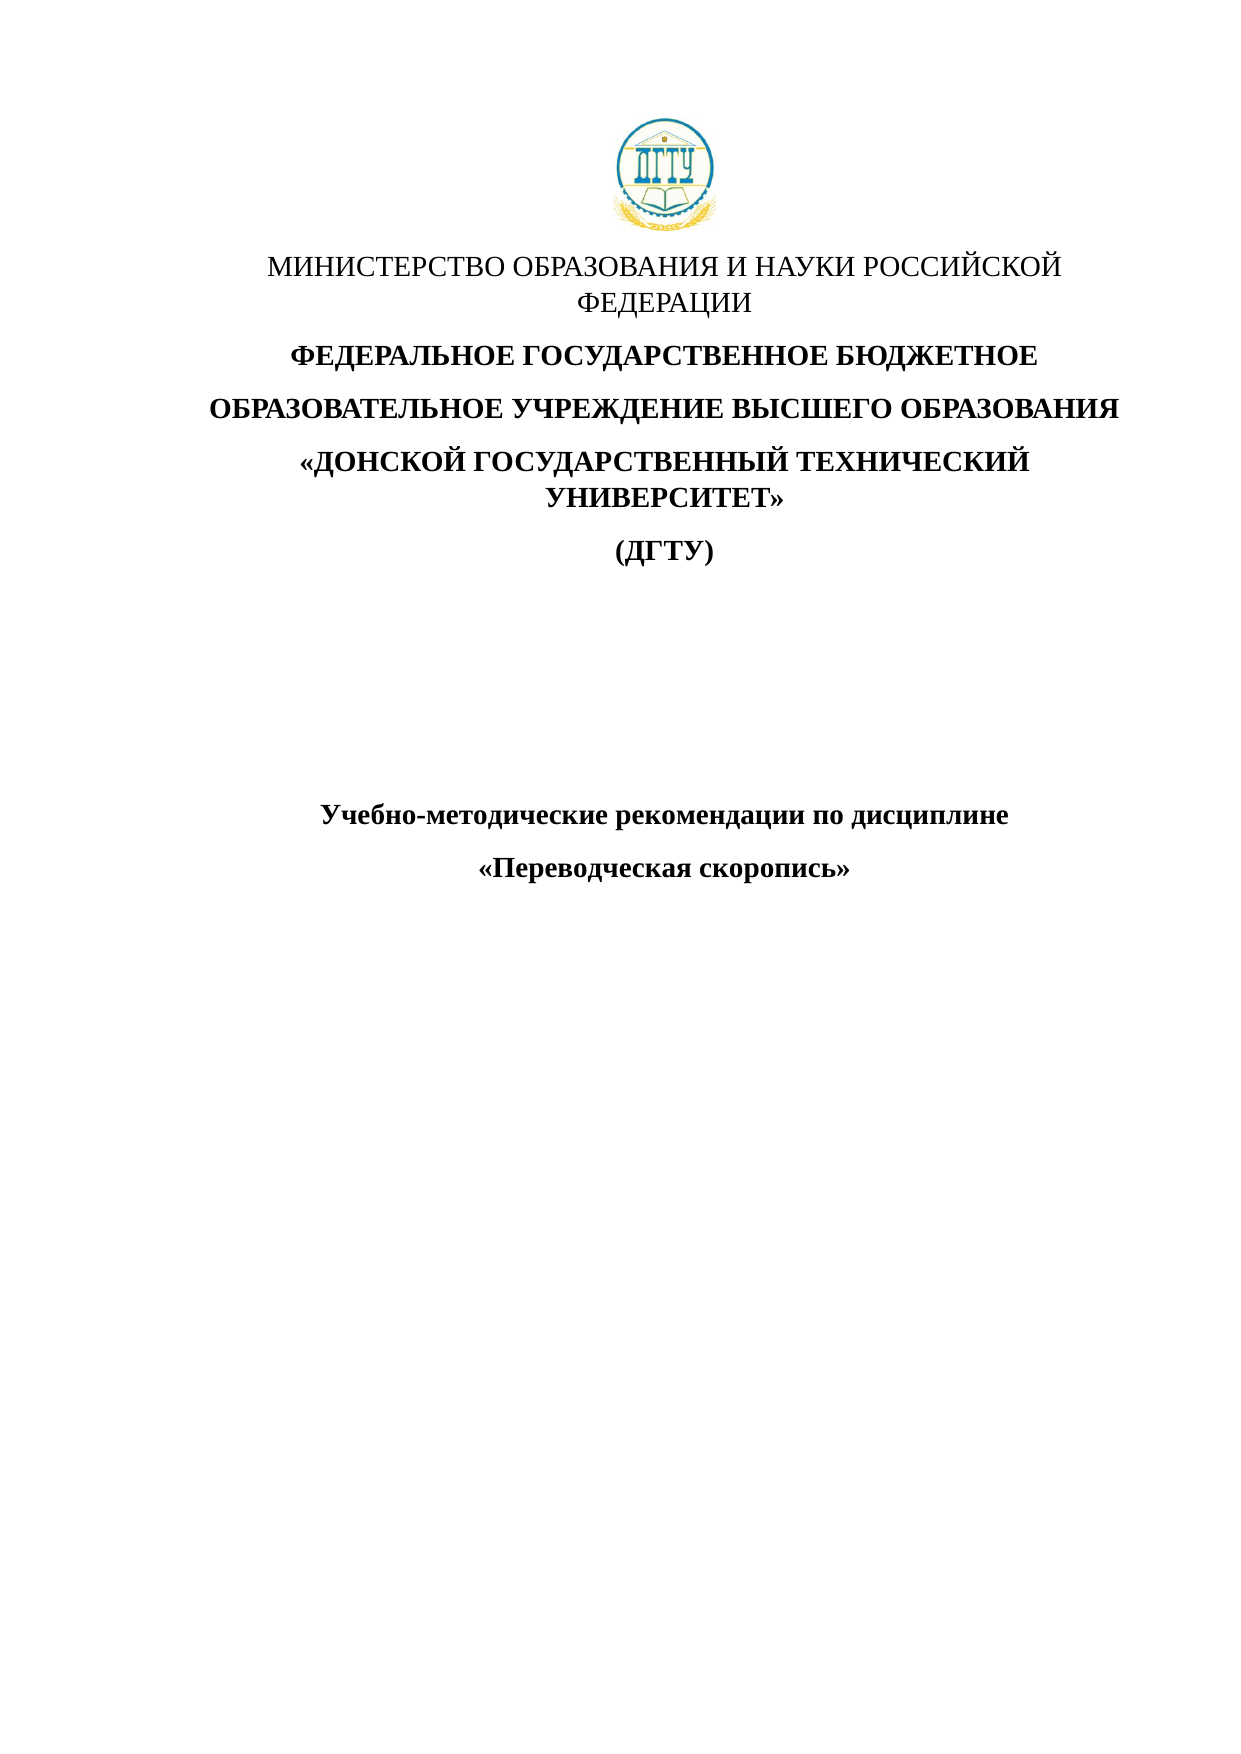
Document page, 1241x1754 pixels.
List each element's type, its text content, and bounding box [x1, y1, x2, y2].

picture [612, 118, 717, 231]
text (ДГТУ) [177, 533, 1152, 567]
text «ДОНСКОЙ ГОСУДАРСТВЕННЫЙ ТЕХНИЧЕСКИЙ УНИВЕРСИТЕТ» [177, 444, 1152, 514]
text «Переводческая скоропись» [177, 850, 1152, 883]
text ОБРАЗОВАТЕЛЬНОЕ УЧРЕЖДЕНИЕ ВЫСШЕГО ОБРАЗОВАНИЯ [177, 391, 1152, 425]
text ФЕДЕРАЛЬНОЕ ГОСУДАРСТВЕННОЕ БЮДЖЕТНОЕ [177, 338, 1152, 372]
text Учебно-методические рекомендации по дисциплине [177, 797, 1152, 831]
text МИНИСТЕРСТВО ОБРАЗОВАНИЯ И НАУКИ РОССИЙСКОЙ ФЕДЕРАЦИИ [177, 249, 1152, 319]
